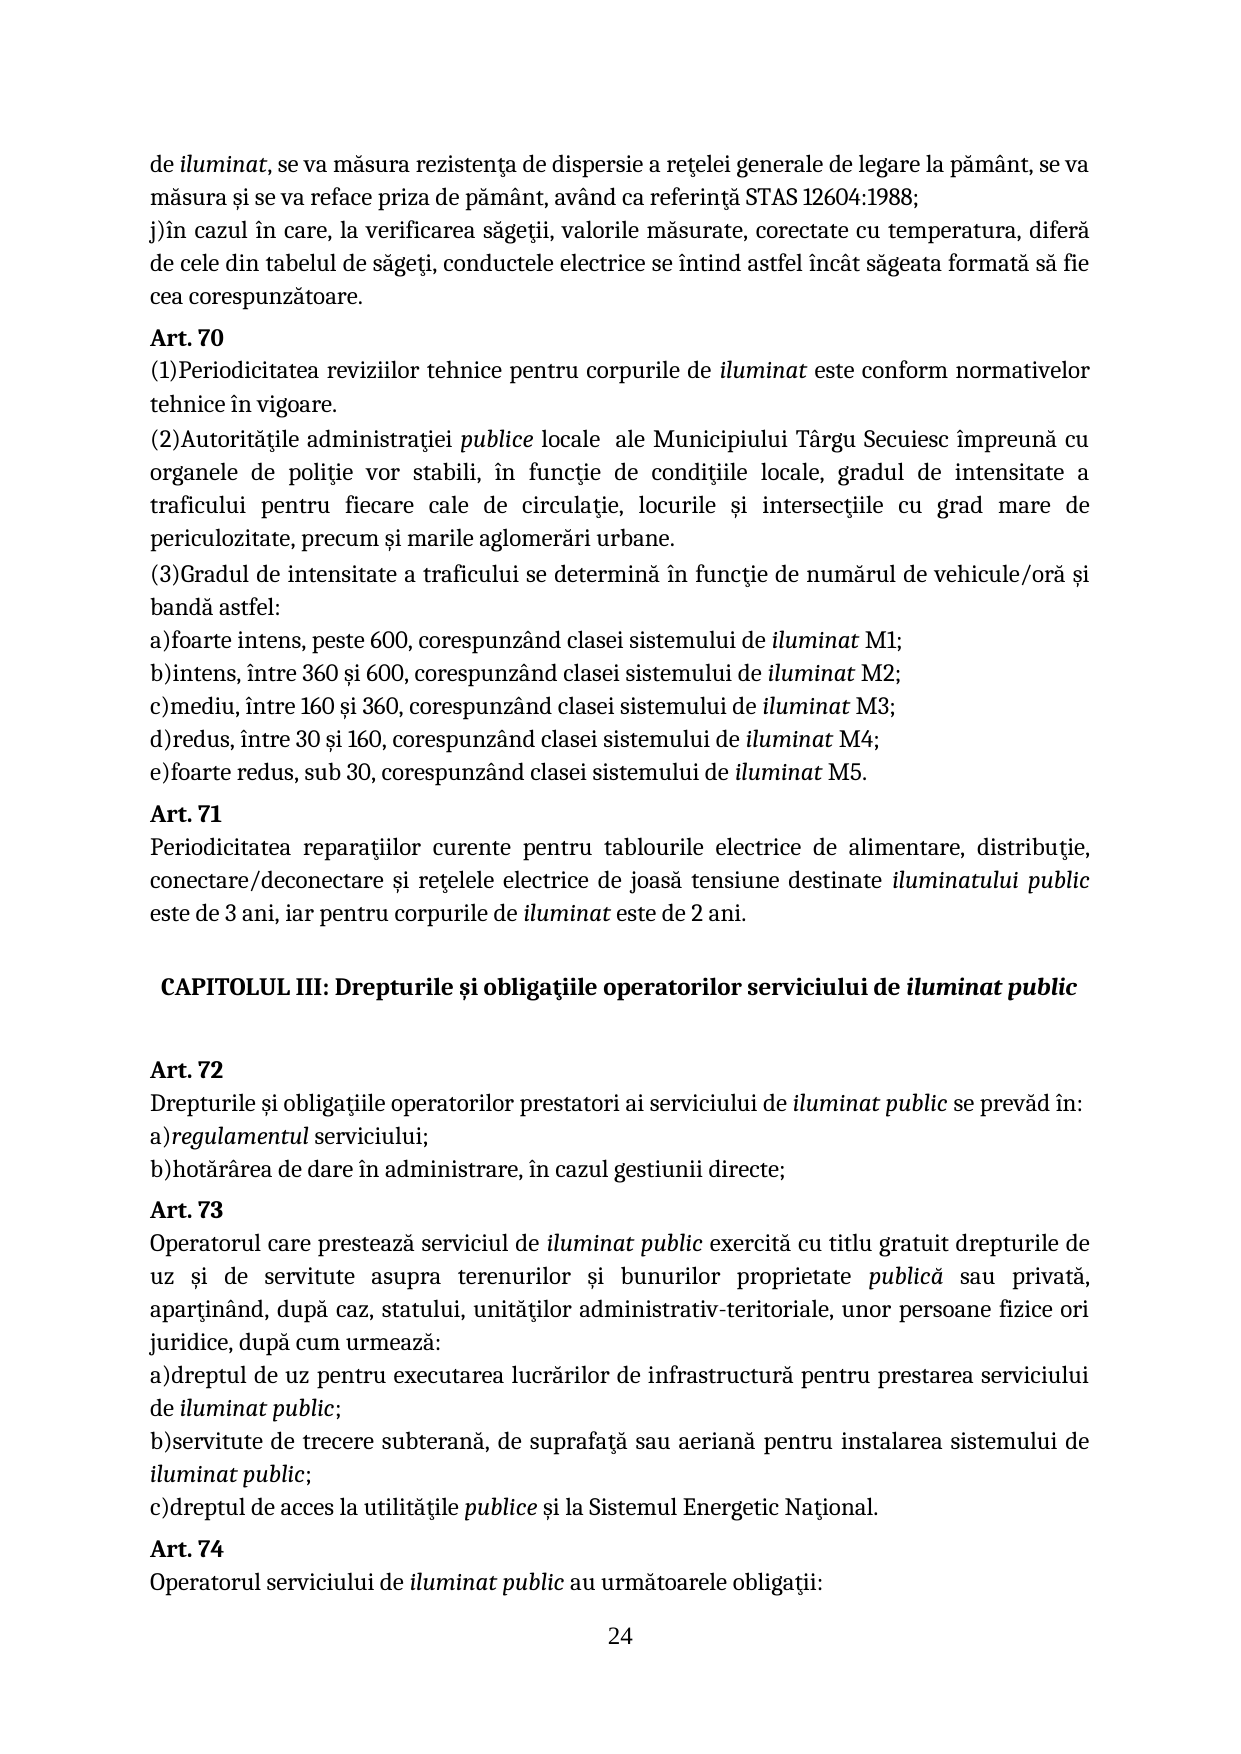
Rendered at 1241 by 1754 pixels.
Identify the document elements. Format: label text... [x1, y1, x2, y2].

text b)intens, între 360 şi 600, corespunzând clasei sistemului de iluminat M2; [150, 659, 1090, 688]
text Operatorul care prestează serviciul de iluminat public exercită cu titlu gratuit drepturile de uz şi de servitute asupra terenurilor şi bunurilor proprietate publică sau privată, aparţinând, după caz, statului, unităţilor administrativ-teritoriale, unor persoane fizice ori juridice, după cum urmează: [150, 1229, 1090, 1357]
text Operatorul serviciului de iluminat public au următoarele obligaţii: [150, 1568, 1090, 1596]
text d)redus, între 30 şi 160, corespunzând clasei sistemului de iluminat M4; [150, 725, 1090, 754]
text (1)Periodicitatea reviziilor tehnice pentru corpurile de iluminat este conform normativelor tehnice în vigoare. [150, 356, 1090, 418]
text b)servitute de trecere subterană, de suprafaţă sau aeriană pentru instalarea sistemului de iluminat public; [150, 1427, 1090, 1489]
text j)în cazul în care, la verificarea săgeţii, valorile măsurate, corectate cu temperatura, diferă de cele din tabelul de săgeţi, conductele electrice se întind astfel încât săgeata formată să fie cea corespunzătoare. [150, 216, 1090, 311]
text c)mediu, între 160 şi 360, corespunzând clasei sistemului de iluminat M3; [150, 692, 1090, 721]
text c)dreptul de acces la utilităţile publice şi la Sistemul Energetic Naţional. [150, 1493, 1090, 1522]
text Art. 71 [150, 799, 1090, 828]
text (3)Gradul de intensitate a traficului se determină în funcţie de numărul de vehicule/oră şi bandă astfel: [150, 560, 1090, 622]
text Art. 70 [150, 323, 1090, 352]
text CAPITOLUL III: Drepturile şi obligaţiile operatorilor serviciului de iluminat public [150, 973, 1090, 1002]
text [150, 150, 1090, 212]
text Art. 74 [150, 1534, 1090, 1563]
text Art. 72 [150, 1056, 1090, 1084]
text Drepturile şi obligaţiile operatorilor prestatori ai serviciului de iluminat public se prevăd în: [150, 1089, 1090, 1117]
text (2)Autorităţile administraţiei publice locale ale Municipiului Târgu Secuiesc împreună cu organele de poliţie vor stabili, în funcţie de condiţiile locale, gradul de intensitate a traficului pentru fiecare cale de circulaţie, locurile şi intersecţiile cu grad mare de periculozitate, precum şi marile aglomerări urbane. [150, 425, 1090, 553]
text Art. 73 [150, 1196, 1090, 1225]
text a)regulamentul serviciului; [150, 1122, 1090, 1150]
text a)dreptul de uz pentru executarea lucrărilor de infrastructură pentru prestarea serviciului de iluminat public; [150, 1361, 1090, 1423]
text Periodicitatea reparaţiilor curente pentru tablourile electrice de alimentare, distribuţie, conectare/deconectare şi reţelele electrice de joasă tensiune destinate iluminatului public este de 3 ani, iar pentru corpurile de iluminat este de 2 ani. [150, 832, 1090, 927]
text a)foarte intens, peste 600, corespunzând clasei sistemului de iluminat M1; [150, 626, 1090, 655]
text b)hotărârea de dare în administrare, în cazul gestiunii directe; [150, 1155, 1090, 1183]
text e)foarte redus, sub 30, corespunzând clasei sistemului de iluminat M5. [150, 758, 1090, 787]
